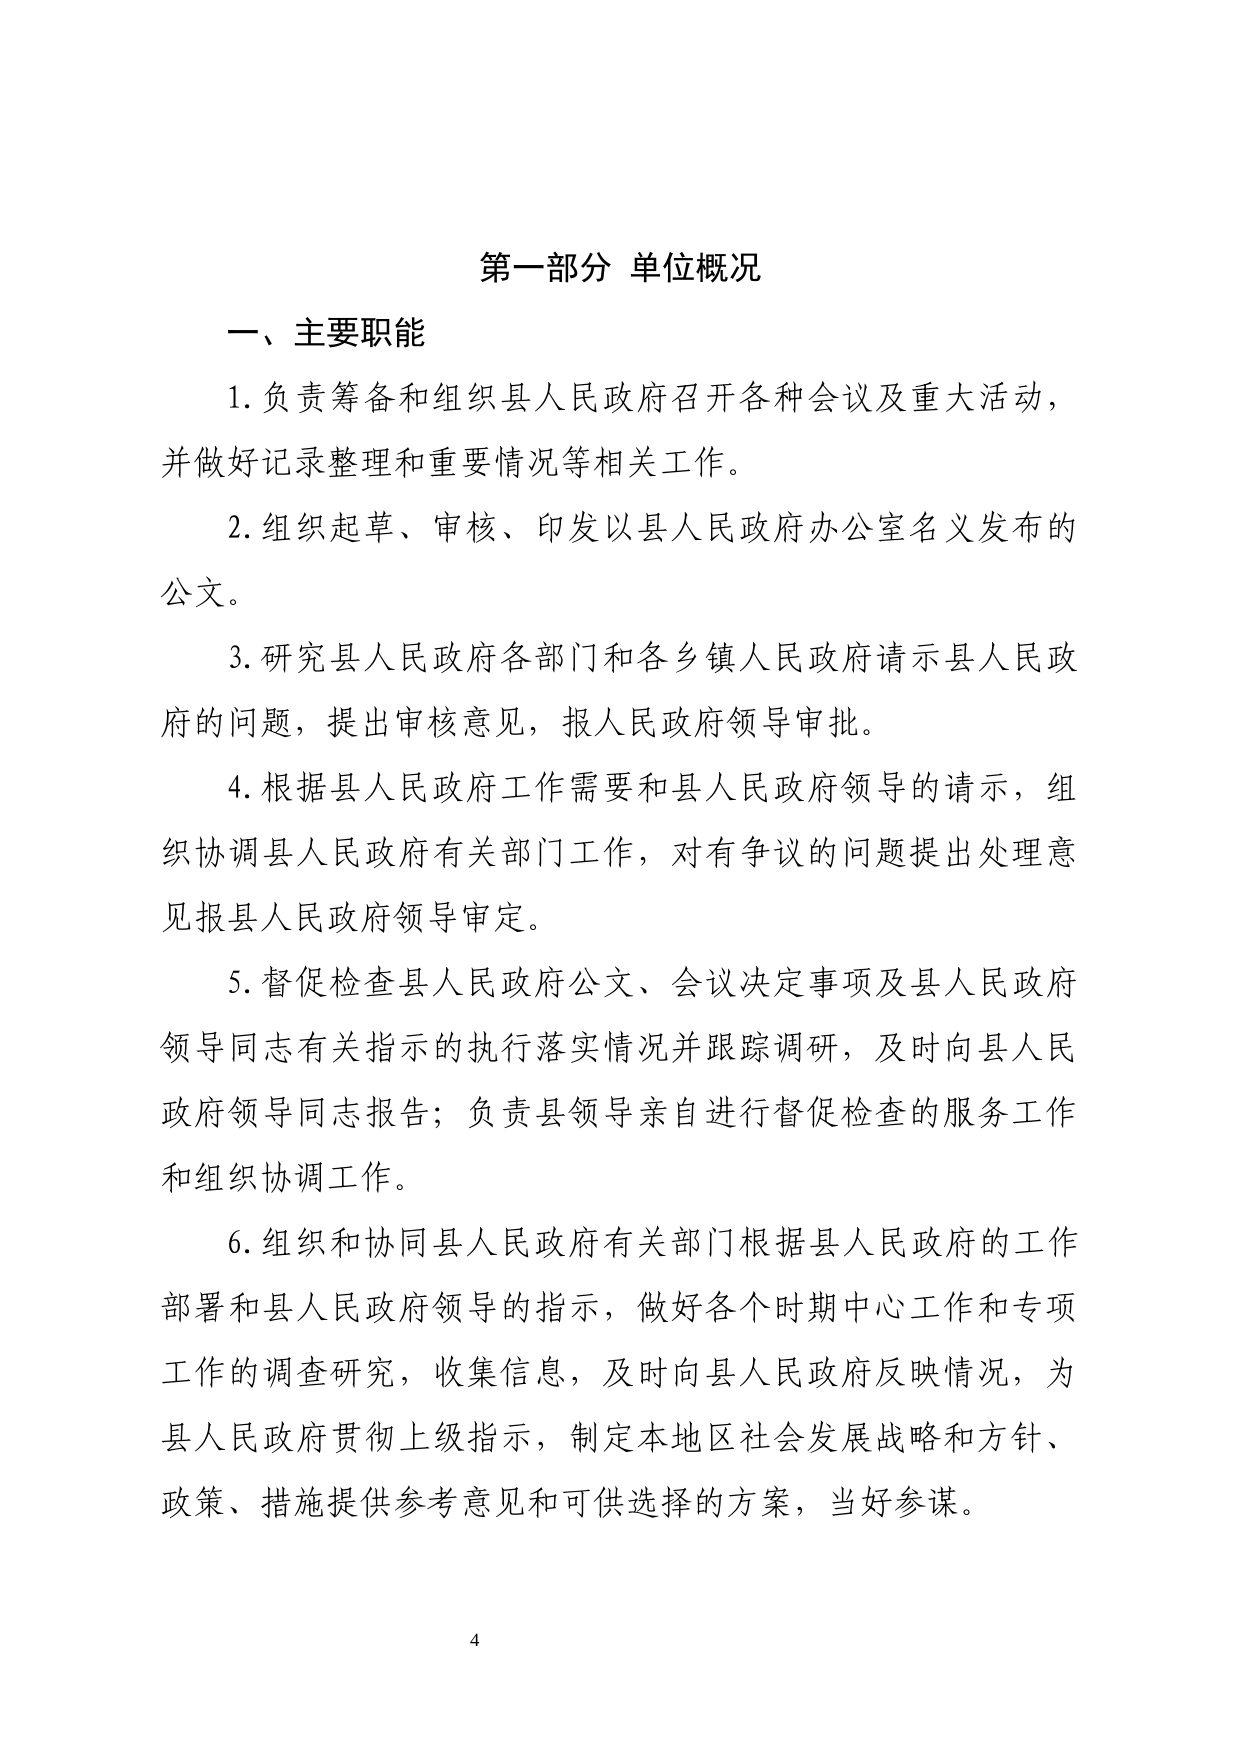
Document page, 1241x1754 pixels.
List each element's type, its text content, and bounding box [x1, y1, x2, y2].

text 5.督促检查县人民政府公文、会议决定事项及县人民政府领导同志有关指示的执行落实情况并跟踪调研，及时向县人民政府领导同志报告；负责县领导亲自进行督促检查的服务工作和组织协调工作。 [159, 948, 1081, 1208]
text 一、主要职能 [159, 298, 1081, 363]
text 第一部分 单位概况 [159, 233, 1081, 298]
text 3.研究县人民政府各部门和各乡镇人民政府请示县人民政府的问题，提出审核意见，报人民政府领导审批。 [159, 623, 1081, 753]
text 4.根据县人民政府工作需要和县人民政府领导的请示，组织协调县人民政府有关部门工作，对有争议的问题提出处理意见报县人民政府领导审定。 [159, 753, 1081, 948]
text 6.组织和协同县人民政府有关部门根据县人民政府的工作部署和县人民政府领导的指示，做好各个时期中心工作和专项工作的调查研究，收集信息，及时向县人民政府反映情况，为县人民政府贯彻上级指示，制定本地区社会发展战略和方针、政策、措施提供参考意见和可供选择的方案，当好参谋。 [159, 1208, 1081, 1533]
text 2.组织起草、审核、印发以县人民政府办公室名义发布的公文。 [159, 493, 1081, 623]
text 1.负责筹备和组织县人民政府召开各种会议及重大活动，并做好记录整理和重要情况等相关工作。 [159, 363, 1081, 493]
